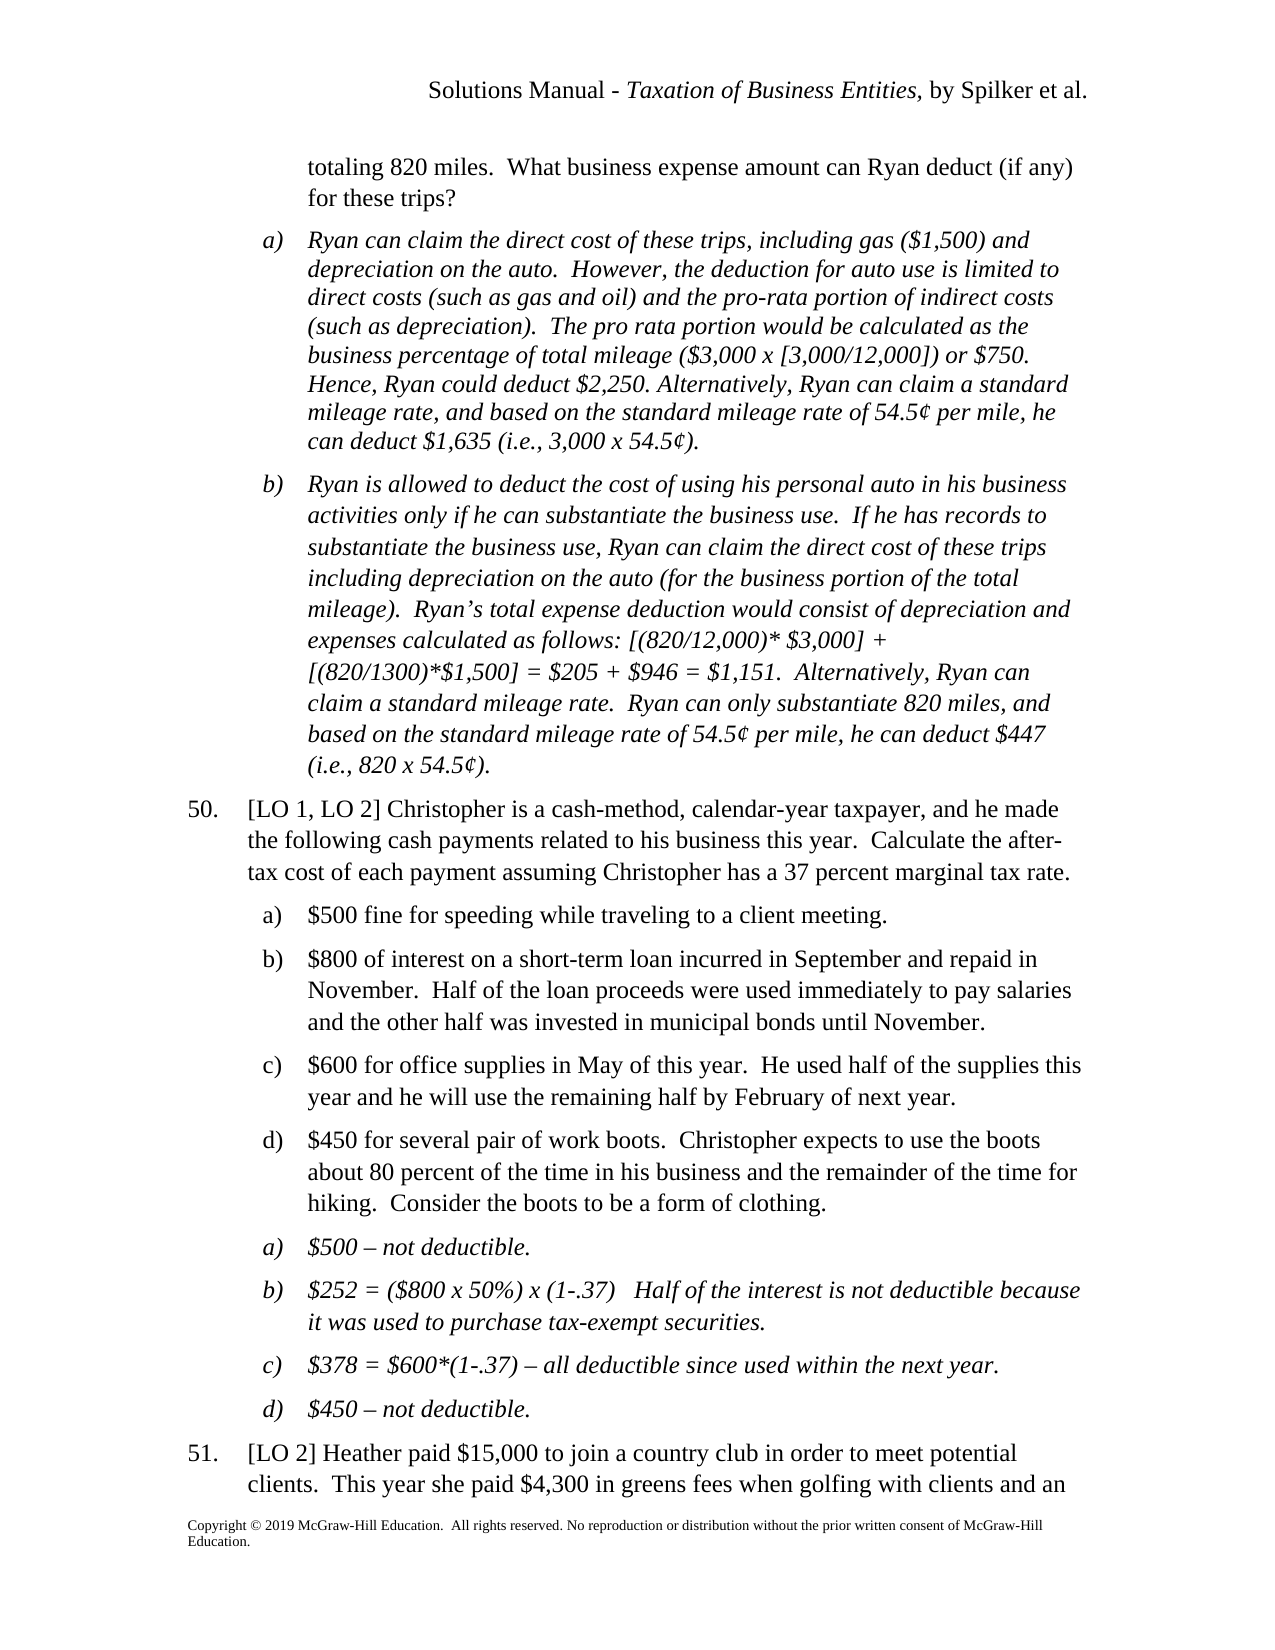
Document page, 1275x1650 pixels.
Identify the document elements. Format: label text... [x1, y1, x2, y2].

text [262, 150, 1087, 212]
text c) $378 = $600*(1-.37) – all deductible since used within the next year. [262, 1349, 1087, 1380]
text d) $450 – not deductible. [262, 1392, 1087, 1424]
text a) $500 fine for speeding while traveling to a client meeting. [262, 899, 1087, 930]
text b) $252 = ($800 x 50%) x (1-.37) Half of the interest is not deductible because it was used to purchase tax-exempt securities. [262, 1274, 1087, 1336]
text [187, 1436, 1087, 1499]
text 50. [LO 1, LO 2] Christopher is a cash-method, calendar-year taxpayer, and he made the following cash payments related to his business this year. Calculate the after-tax cost of each payment assuming Christopher has a 37 percent marginal tax rate. [187, 792, 1087, 886]
text a) Ryan can claim the direct cost of these trips, including gas ($1,500) and depreciation on the auto. However, the deduction for auto use is limited to direct costs (such as gas and oil) and the pro-rata portion of indirect costs (such as depreciation). The pro rata portion would be calculated as the business percentage of total mileage ($3,000 x [3,000/12,000]) or $750. Hence, Ryan could deduct $2,250. Alternatively, Ryan can claim a standard mileage rate, and based on the standard mileage rate of 54.5¢ per mile, he can deduct $1,635 (i.e., 3,000 x 54.5¢). [262, 225, 1087, 455]
text b) $800 of interest on a short-term loan incurred in September and repaid in November. Half of the loan proceeds were used immediately to pay salaries and the other half was invested in municipal bonds until November. [262, 942, 1087, 1036]
text c) $600 for office supplies in May of this year. He used half of the supplies this year and he will use the remaining half by February of next year. [262, 1049, 1087, 1111]
text b) Ryan is allowed to deduct the cost of using his personal auto in his business activities only if he can substantiate the business use. If he has records to substantiate the business use, Ryan can claim the direct cost of these trips including depreciation on the auto (for the business portion of the total mileage). Ryan’s total expense deduction would consist of depreciation and expenses calculated as follows: [(820/12,000)* $3,000] + [(820/1300)*$1,500] = $205 + $946 = $1,151. Alternatively, Ryan can claim a standard mileage rate. Ryan can only substantiate 820 miles, and based on the standard mileage rate of 54.5¢ per mile, he can deduct $447 (i.e., 820 x 54.5¢). [262, 467, 1087, 780]
text a) $500 – not deductible. [262, 1230, 1087, 1261]
text d) $450 for several pair of work boots. Christopher expects to use the boots about 80 percent of the time in his business and the remainder of the time for hiking. Consider the boots to be a form of clothing. [262, 1124, 1087, 1217]
